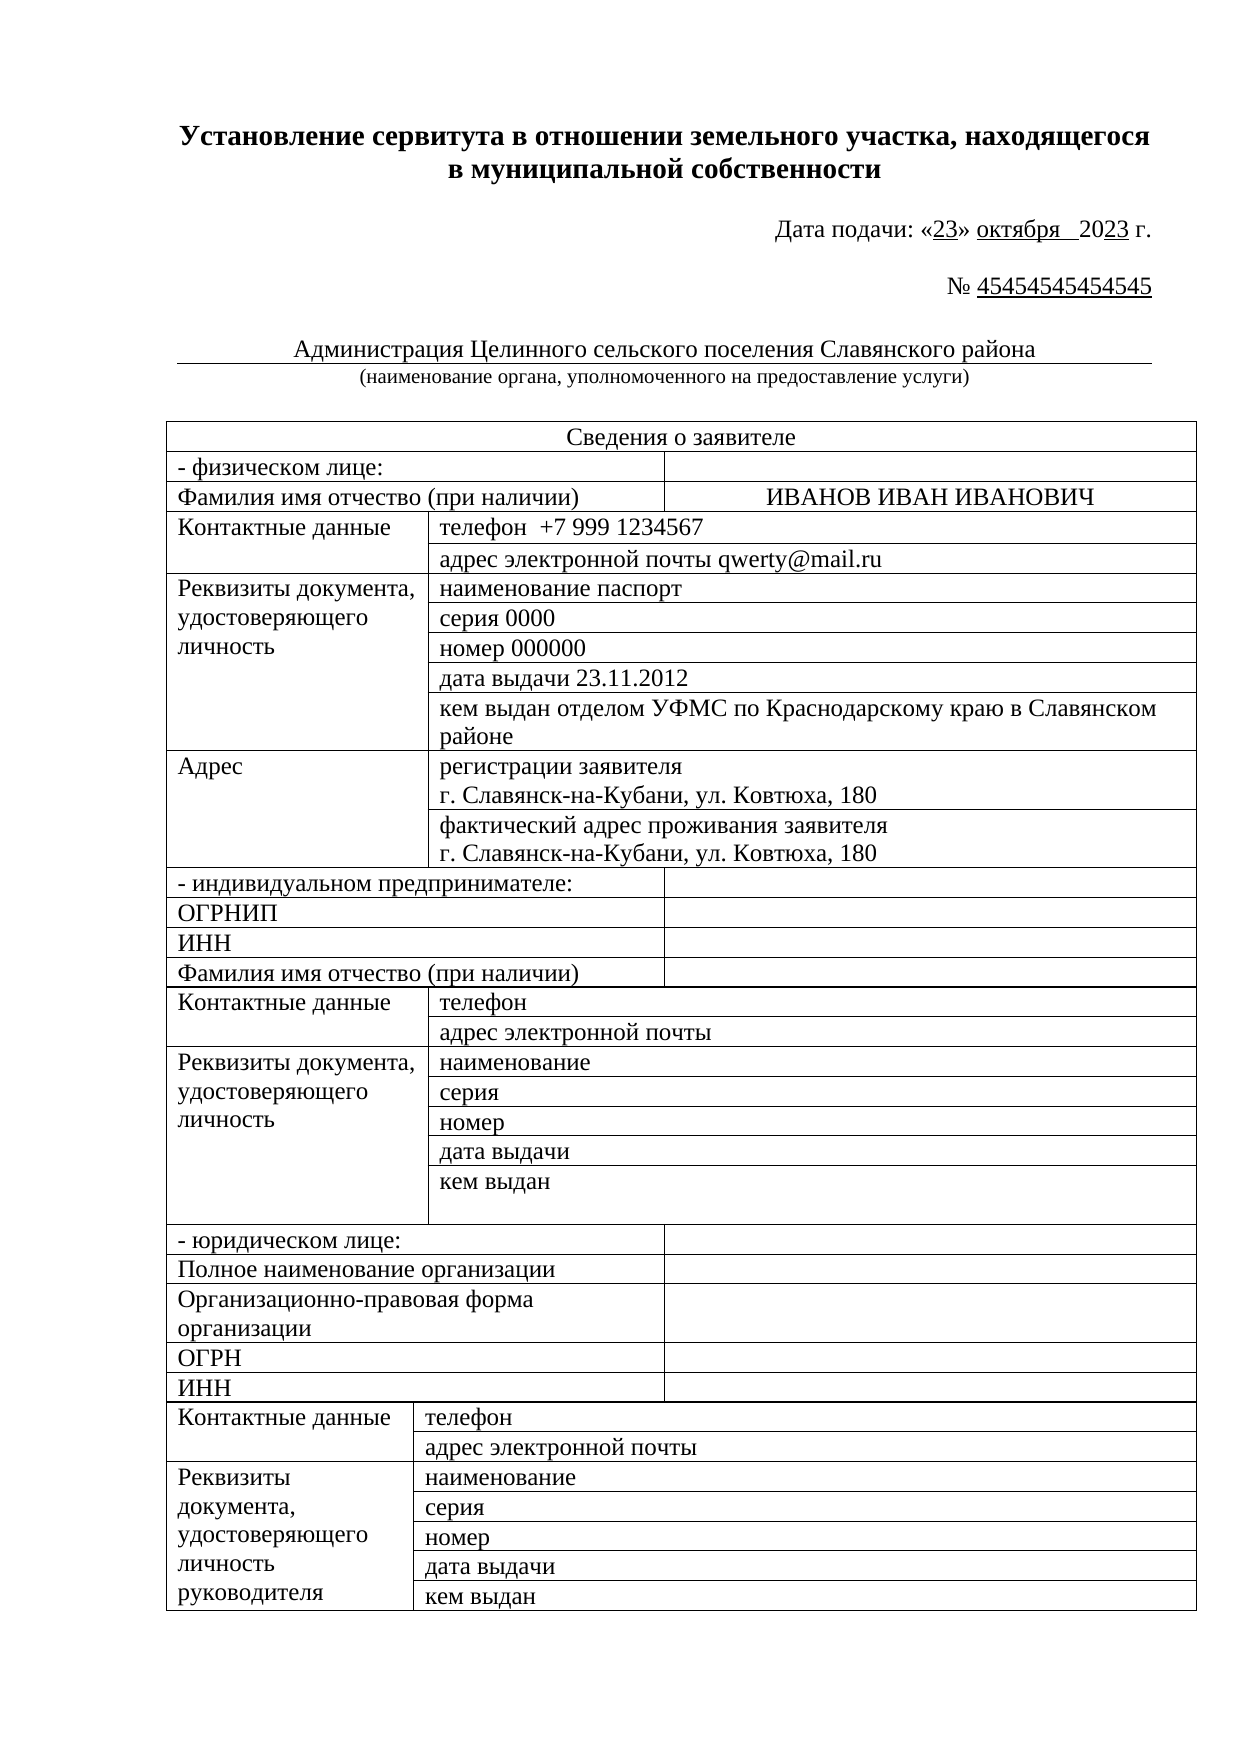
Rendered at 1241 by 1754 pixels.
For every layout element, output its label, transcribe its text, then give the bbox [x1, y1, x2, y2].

table_cell [665, 452, 1196, 481]
table_cell наименование паспорт [429, 574, 1196, 602]
table_cell [665, 1225, 1196, 1253]
table_cell - физическом лице: [167, 452, 664, 481]
table_cell номер [429, 1107, 1196, 1135]
table_header Сведения о заявителе [167, 422, 1196, 451]
table_cell адрес электронной почты [429, 1017, 1196, 1046]
table_cell Организационно-правовая форма организации [167, 1284, 664, 1342]
table_cell кем выдан [414, 1581, 1196, 1610]
table_cell наименование [429, 1047, 1196, 1076]
table_cell [665, 958, 1196, 986]
table_cell Фамилия имя отчество (при наличии) [167, 958, 664, 986]
table_cell наименование [414, 1462, 1196, 1491]
table_cell Реквизиты документа, удостоверяющего личность руководителя [167, 1462, 413, 1610]
text № 45454545454545 [177, 271, 1152, 300]
table_cell [665, 1343, 1196, 1372]
table_cell дата выдачи 23.11.2012 [429, 663, 1196, 692]
table_cell дата выдачи [429, 1136, 1196, 1165]
table_cell Контактные данные [167, 988, 428, 1046]
table_cell [665, 1284, 1196, 1342]
table_cell Контактные данные [167, 512, 428, 572]
table_cell [665, 1255, 1196, 1283]
table_cell кем выдан [429, 1166, 1196, 1224]
table_cell [665, 898, 1196, 927]
table_cell - юридическом лице: [167, 1225, 664, 1253]
table_cell телефон [414, 1403, 1196, 1431]
table_cell фактический адрес проживания заявителя г. Славянск-на-Кубани, ул. Ковтюха, 180 [429, 810, 1196, 867]
table_cell адрес электронной почты [414, 1432, 1196, 1461]
table_cell ИНН [167, 928, 664, 957]
text Дата подачи: «23» октября 2023 г. [177, 214, 1152, 243]
table_cell [665, 868, 1196, 897]
table_cell адрес электронной почты qwerty@mail.ru [429, 544, 1196, 572]
table_cell серия 0000 [429, 603, 1196, 632]
table_cell - индивидуальном предпринимателе: [167, 868, 664, 897]
table_cell телефон [429, 988, 1196, 1016]
table_cell кем выдан отделом УФМС по Краснодарскому краю в Славянском районе [429, 693, 1196, 750]
table_cell серия [414, 1492, 1196, 1521]
table_cell ИВАНОВ ИВАН ИВАНОВИЧ [665, 482, 1196, 511]
table_header Администрация Целинного сельского поселения Славянского района [177, 334, 1152, 362]
table_cell номер 000000 [429, 633, 1196, 662]
table_cell Адрес [167, 751, 428, 867]
table_cell [665, 1373, 1196, 1401]
table_cell Контактные данные [167, 1403, 413, 1461]
table_cell Реквизиты документа, удостоверяющего личность [167, 574, 428, 750]
table_cell (наименование органа, уполномоченного на предоставление услуги) [177, 364, 1152, 388]
table_cell ИНН [167, 1373, 664, 1401]
table_cell дата выдачи [414, 1551, 1196, 1580]
table_cell [665, 928, 1196, 957]
table_cell Реквизиты документа, удостоверяющего личность [167, 1047, 428, 1224]
table_cell Фамилия имя отчество (при наличии) [167, 482, 664, 511]
table_cell номер [414, 1522, 1196, 1550]
table_cell телефон +7 999 1234567 [429, 512, 1196, 543]
table_cell серия [429, 1077, 1196, 1106]
table_cell ОГРНИП [167, 898, 664, 927]
table_cell регистрации заявителя г. Славянск-на-Кубани, ул. Ковтюха, 180 [429, 751, 1196, 809]
text Установление сервитута в отношении земельного участка, находящегося в муниципальной собственности [177, 118, 1152, 185]
table_cell Полное наименование организации [167, 1255, 664, 1283]
table_cell ОГРН [167, 1343, 664, 1372]
